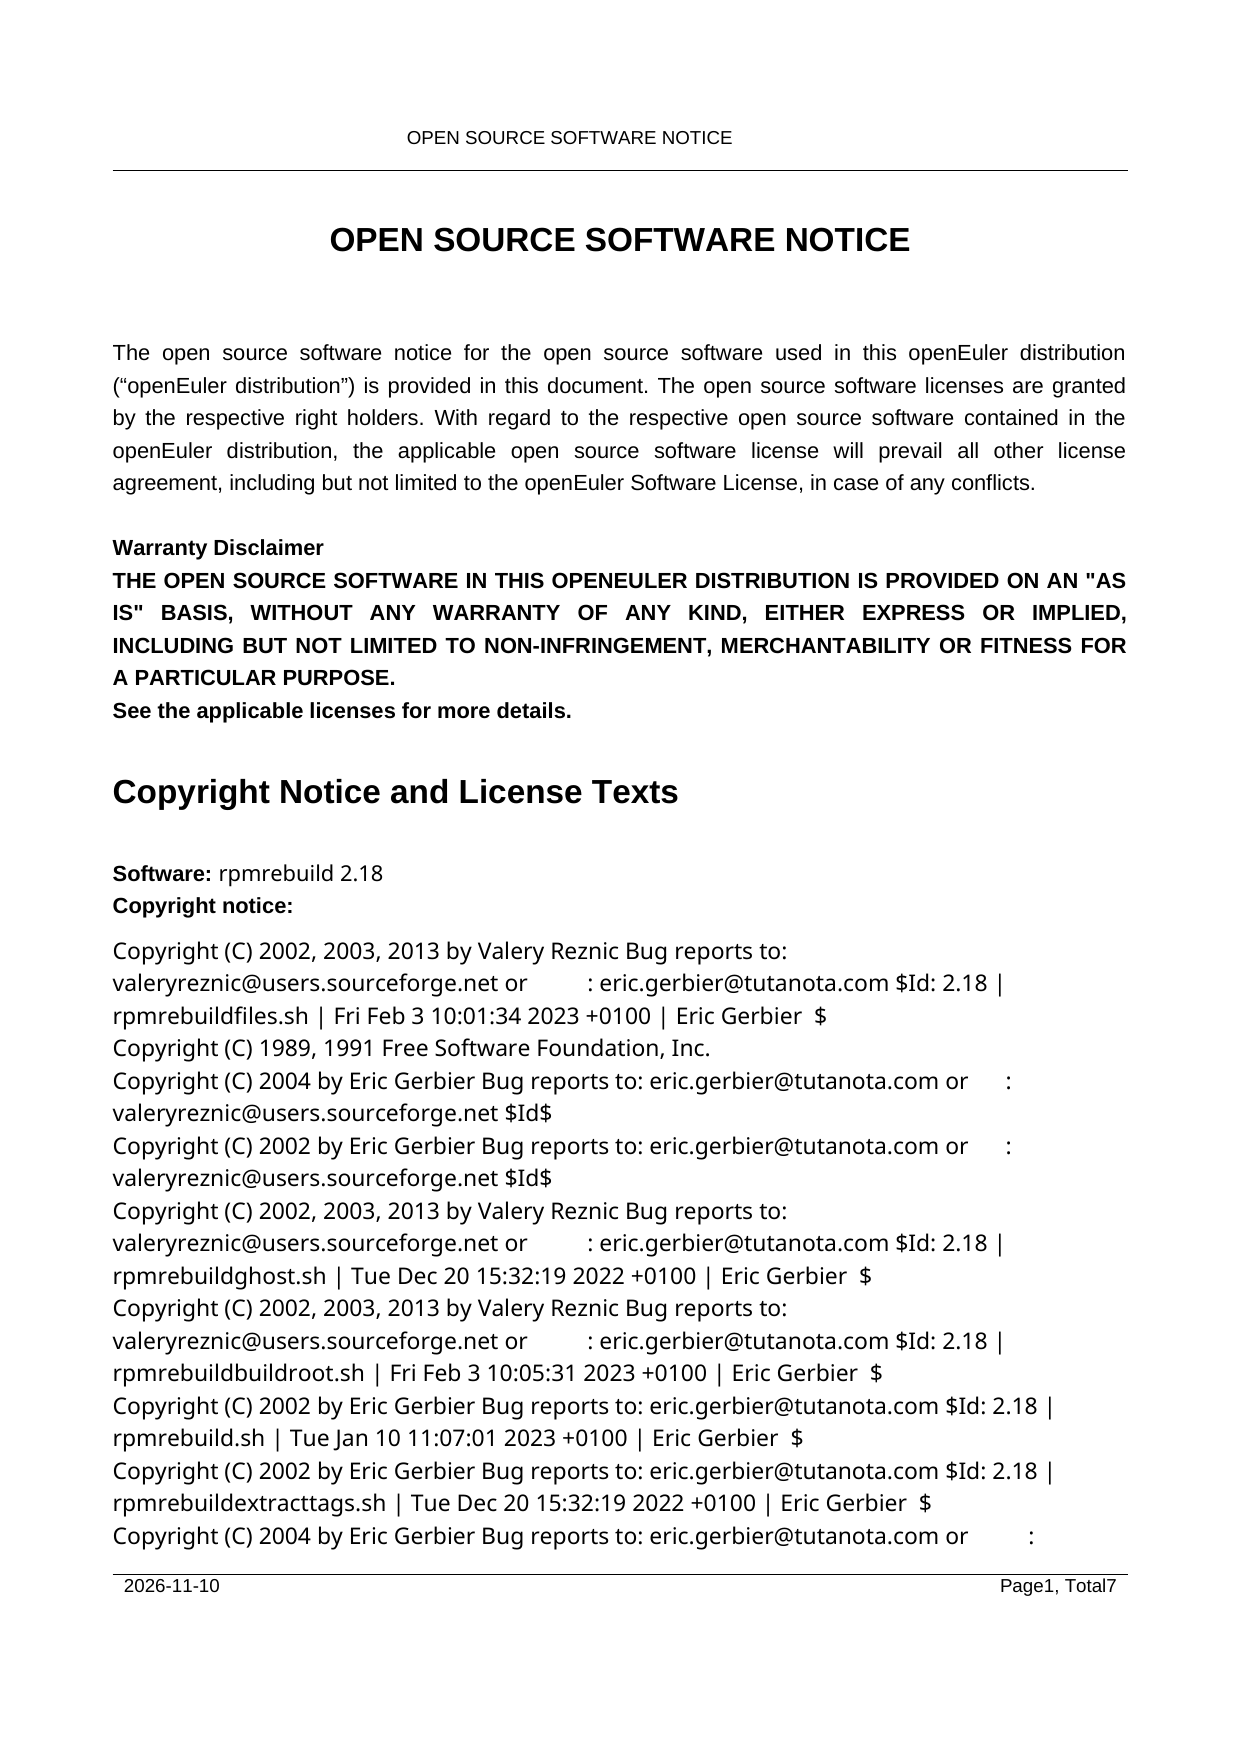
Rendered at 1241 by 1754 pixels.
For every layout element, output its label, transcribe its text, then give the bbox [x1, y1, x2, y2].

text THE OPEN SOURCE SOFTWARE IN THIS OPENEULER DISTRIBUTION IS PROVIDED ON AN "AS IS" BASIS, WITHOUT ANY WARRANTY OF ANY KIND, EITHER EXPRESS OR IMPLIED, INCLUDING BUT NOT LIMITED TO NON-INFRINGEMENT, MERCHANTABILITY OR FITNESS FOR A PARTICULAR PURPOSE. See the applicable licenses for more details. [112, 564, 1128, 726]
text The open source software notice for the open source software used in this openEuler distribution (“openEuler distribution”) is provided in this document. The open source software licenses are granted by the respective right holders. With regard to the respective open source software contained in the openEuler distribution, the applicable open source software license will prevail all other license agreement, including but not limited to the openEuler Software License, in case of any conflicts. [112, 336, 1128, 499]
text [112, 934, 1128, 1551]
text Warranty Disclaimer [112, 531, 1128, 564]
text Copyright Notice and License Texts [112, 759, 1128, 824]
title Software: rpmrebuild 2.18 [112, 856, 1128, 889]
text OPEN SOURCE SOFTWARE NOTICE [112, 206, 1128, 271]
text Copyright notice: [112, 889, 1128, 921]
